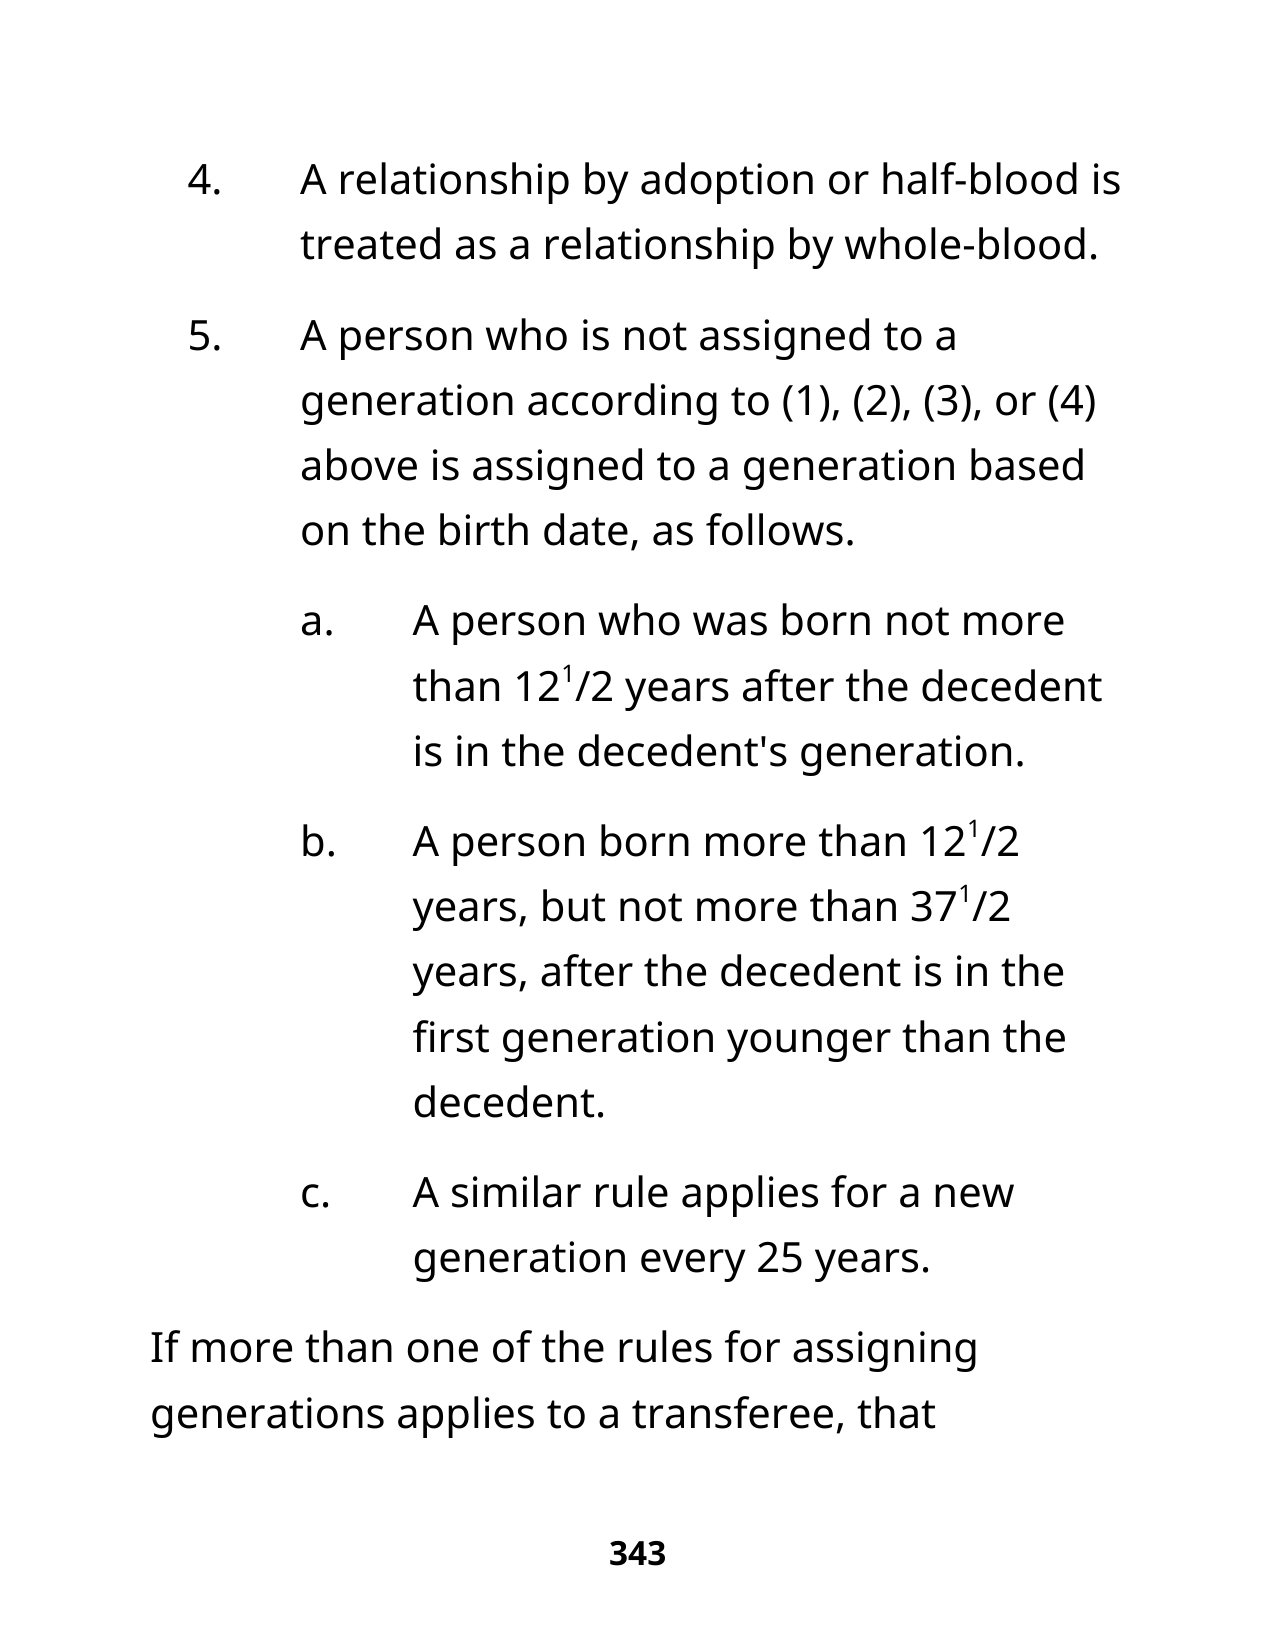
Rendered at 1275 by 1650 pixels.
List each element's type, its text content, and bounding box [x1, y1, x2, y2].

list A similar rule applies for a new generation every 25 years. [300, 1163, 1125, 1285]
list A person who is not assigned to a generation according to (1), (2), (3), or (4) above is assigned to a generation based on the birth date, as follows. [187, 305, 1125, 558]
list A relationship by adoption or half-blood is treated as a relationship by whole-blood. [187, 150, 1125, 272]
list A person who was born not more than 121/2 years after the decedent is in the decedent's generation. [300, 591, 1125, 778]
list A person born more than 121/2 years, but not more than 371/2 years, after the decedent is in the first generation younger than the decedent. [300, 812, 1125, 1129]
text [150, 1318, 1125, 1440]
